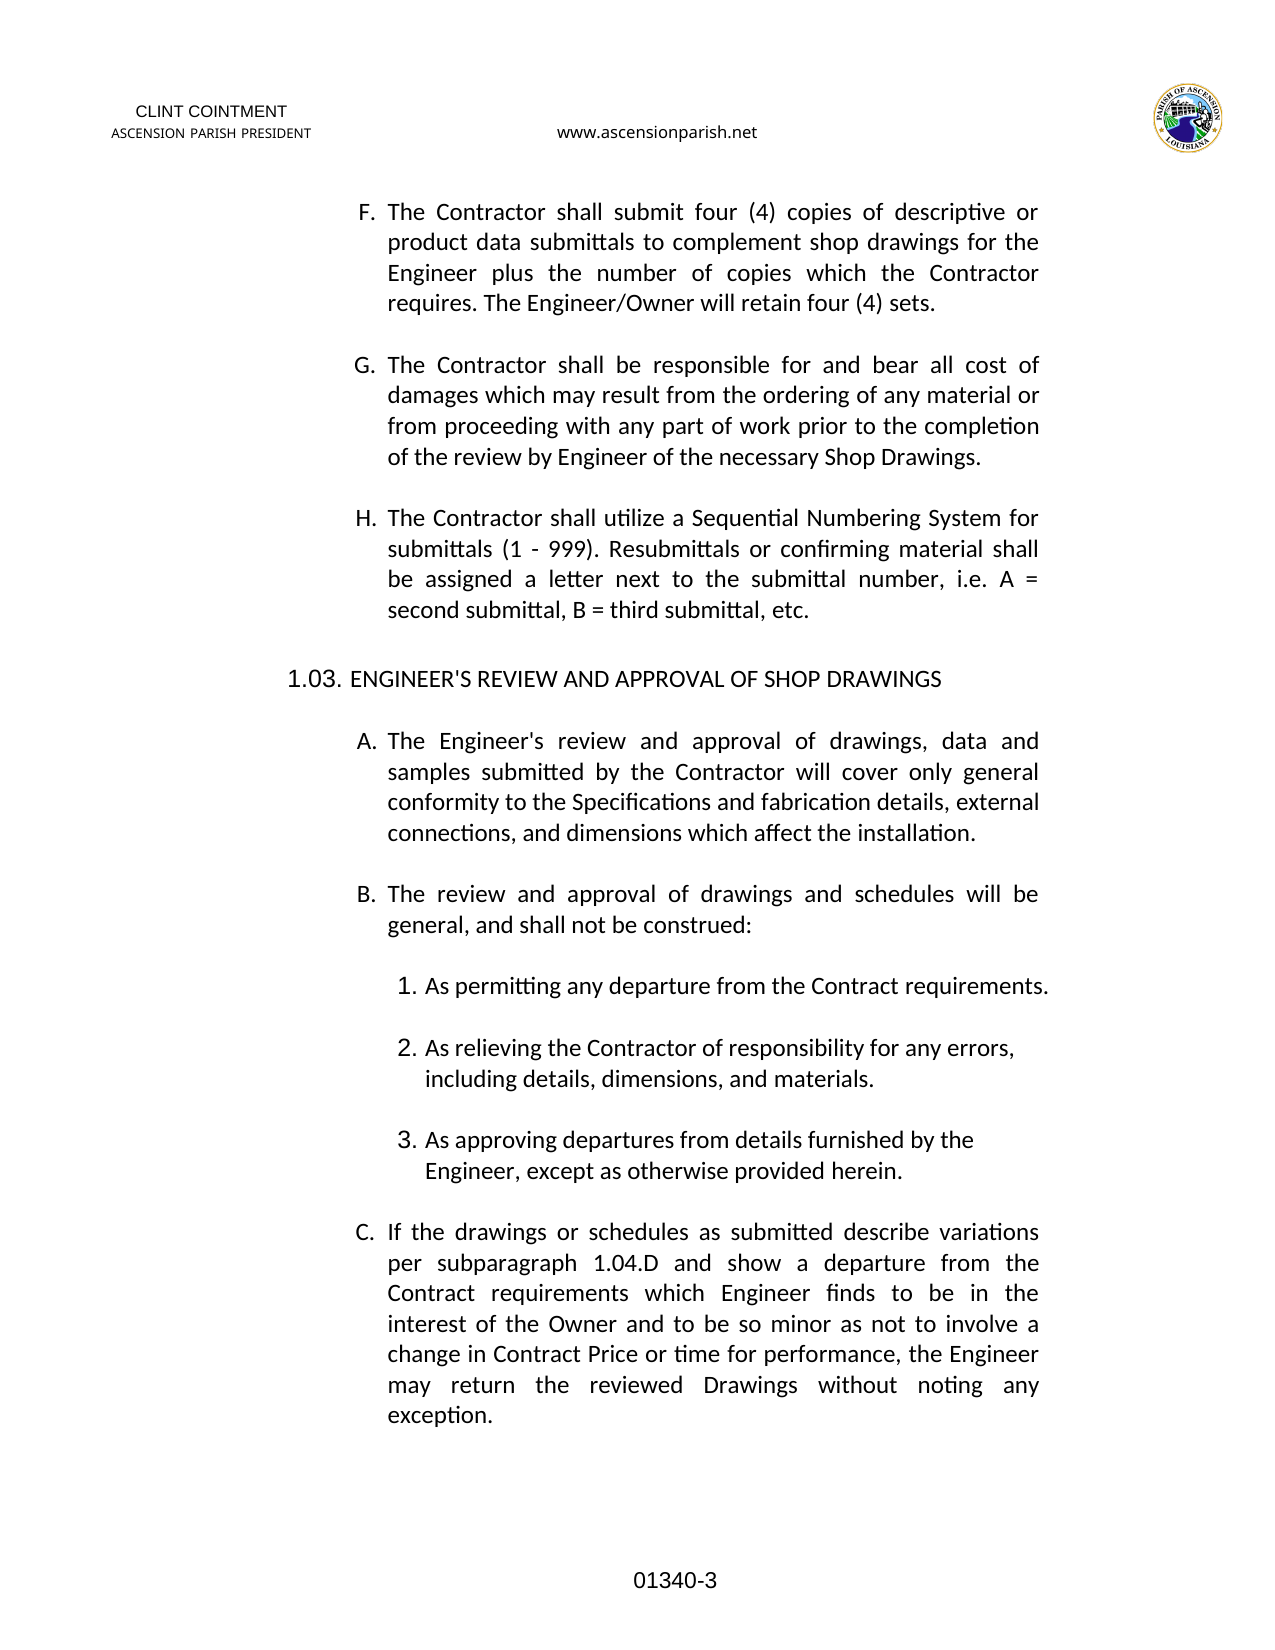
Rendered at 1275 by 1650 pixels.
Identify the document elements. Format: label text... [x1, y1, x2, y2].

list If the drawings or schedules as submitted describe variations per subparagraph 1.04.D and show a departure from the Contract requirements which Engineer finds to be in the interest of the Owner and to be so minor as not to involve a change in Contract Price or time for performance, the Engineer may return the reviewed Drawings without noting any exception. [355, 1217, 1040, 1430]
subtitle The Contractor shall submit four (4) copies of descriptive or product data submittals to complement shop drawings for the Engineer plus the number of copies which the Contractor requires. The Engineer/Owner will retain four (4) sets. [358, 196, 1040, 318]
list The Contractor shall be responsible for and bear all cost of damages which may result from the ordering of any material or from proceeding with any part of work prior to the completion of the review by Engineer of the necessary Shop Drawings. [354, 349, 1041, 471]
list ENGINEER'S REVIEW AND APPROVAL OF SHOP DRAWINGS [287, 663, 1125, 694]
list The review and approval of drawings and schedules will be general, and shall not be construed: [357, 878, 1040, 939]
subtitle As permitting any departure from the Contract requirements. [397, 970, 1125, 1001]
list As relieving the Contractor of responsibility for any errors, including details, dimensions, and materials. [397, 1032, 1040, 1093]
subtitle The Contractor shall utilize a Sequential Numbering System for submittals (1 - 999). Resubmittals or confirming material shall be assigned a letter next to the submittal number, i.e. A = second submittal, B = third submittal, etc. [355, 502, 1040, 624]
subtitle As approving departures from details furnished by the Engineer, except as otherwise provided herein. [397, 1124, 1040, 1186]
picture [1153, 83, 1223, 153]
subtitle The Engineer's review and approval of drawings, data and samples submitted by the Contractor will cover only general conformity to the Specifications and fabrication details, external connections, and dimensions which affect the installation. [357, 725, 1041, 847]
